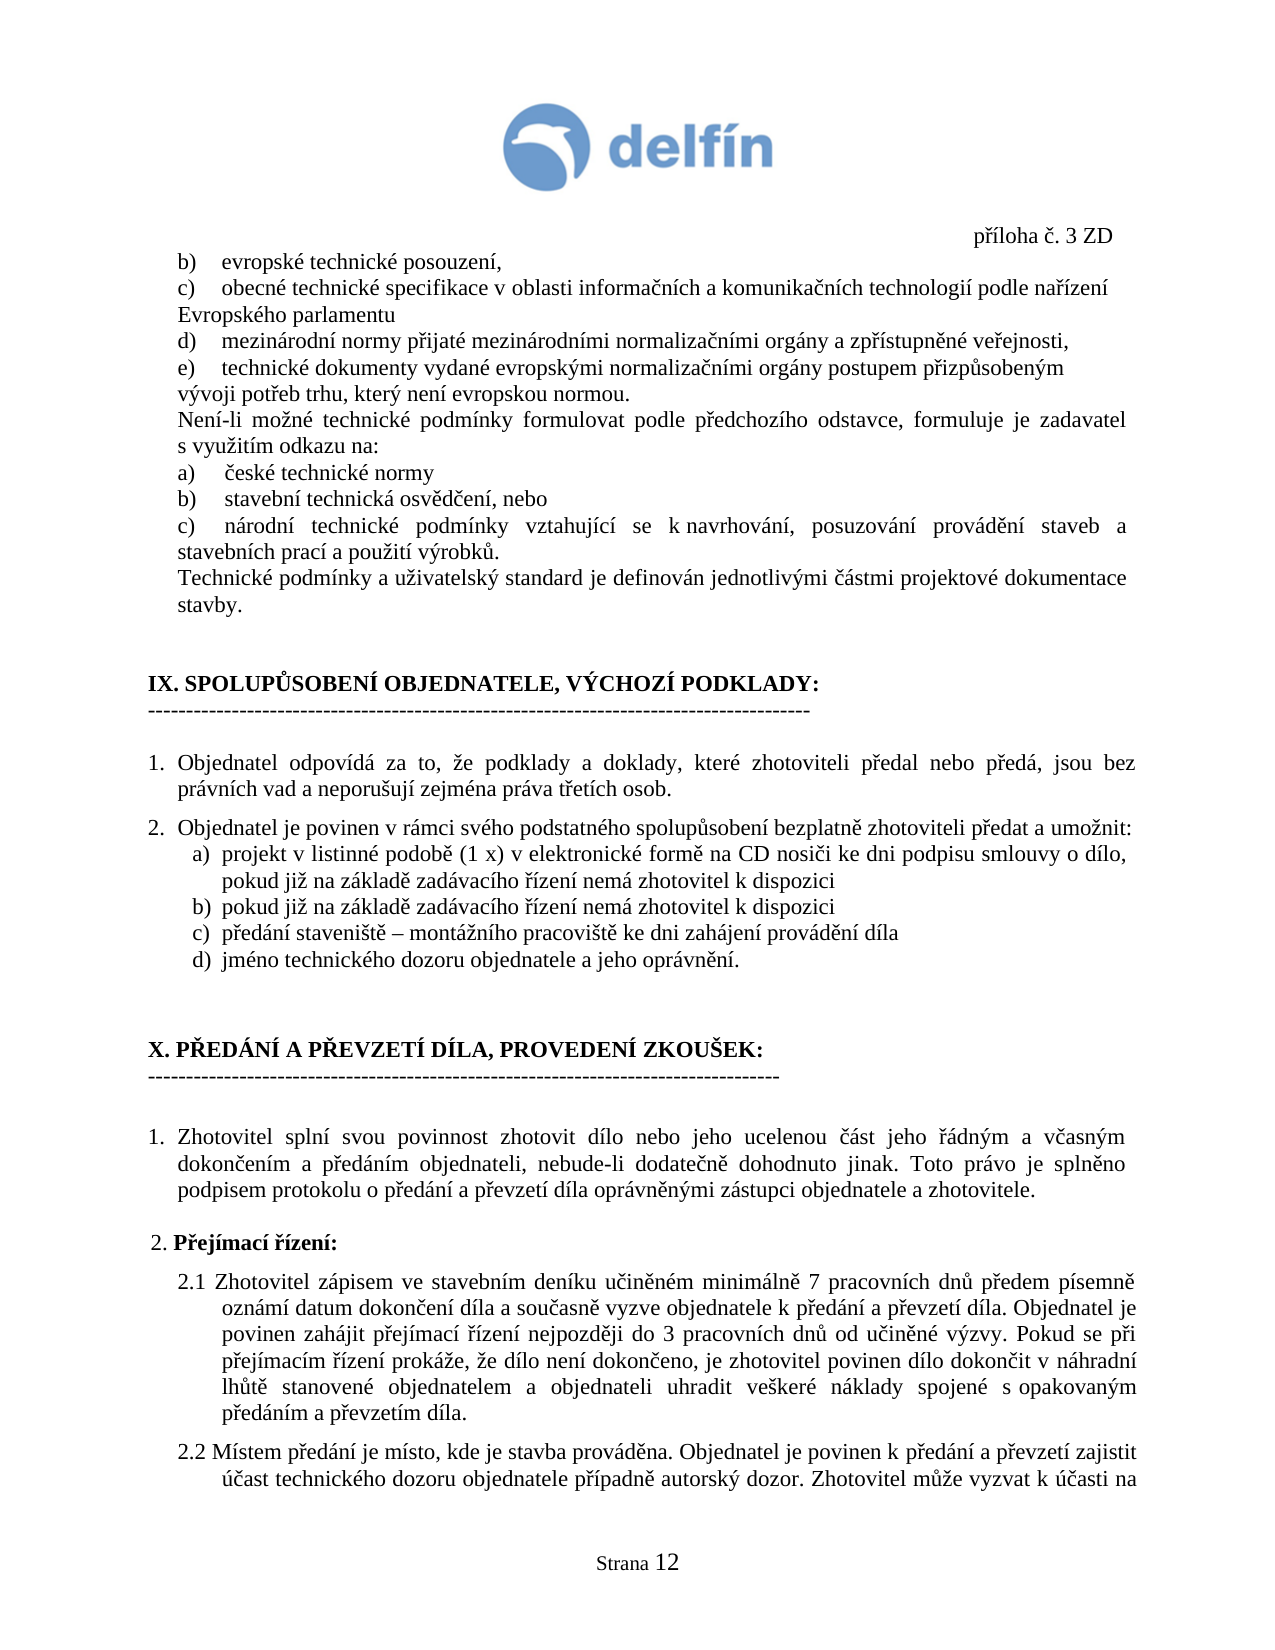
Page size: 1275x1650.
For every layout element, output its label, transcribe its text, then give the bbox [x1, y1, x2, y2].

list české technické normy [177, 459, 1127, 485]
list evropské technické posouzení, [177, 248, 1127, 274]
list jméno technického dozoru objednatele a jeho oprávnění. [192, 946, 1127, 972]
list projekt v listinné podobě (1 x) v elektronické formě na CD nosiči ke dni podpisu smlouvy o dílo, pokud již na základě zadávacího řízení nemá zhotovitel k dispozici [192, 840, 1127, 893]
text Není-li možné technické podmínky formulovat podle předchozího odstavce, formuluje je zadavatel s využitím odkazu na: [177, 406, 1127, 459]
list Objednatel je povinen v rámci svého podstatného spolupůsobení bezplatně zhotoviteli předat a umožnit: [148, 814, 1137, 840]
text IX. SPOLUPŮSOBENÍ OBJEDNATELE, VÝCHOZÍ PODKLADY: [148, 670, 1137, 696]
text Technické podmínky a uživatelský standard je definován jednotlivými částmi projektové dokumentace stavby. [177, 564, 1127, 617]
list národní technické podmínky vztahující se k navrhování, posuzování provádění staveb a stavebních prací a použití výrobků. [177, 512, 1127, 564]
list předání staveniště – montážního pracoviště ke dni zahájení provádění díla [192, 919, 1127, 946]
list Objednatel odpovídá za to, že podklady a doklady, které zhotoviteli předal nebo předá, jsou bez právních vad a neporušují zejména práva třetích osob. [148, 749, 1137, 802]
list stavební technická osvědčení, nebo [177, 485, 1127, 512]
list obecné technické specifikace v oblasti informačních a komunikačních technologií podle nařízení Evropského parlamentu [177, 274, 1127, 327]
list pokud již na základě zadávacího řízení nemá zhotovitel k dispozici [192, 893, 1127, 919]
list technické dokumenty vydané evropskými normalizačními orgány postupem přizpůsobeným vývoji potřeb trhu, který není evropskou normou. [177, 353, 1127, 406]
text --------------------------------------------------------------------------------------- [148, 696, 1137, 722]
text 1. Zhotovitel splní svou povinnost zhotovit dílo nebo jeho ucelenou část jeho řádným a včasným dokončením a předáním objednateli, nebude-li dodatečně dohodnuto jinak. Toto právo je splněno podpisem protokolu o předání a převzetí díla oprávněnými zástupci objednatele a zhotovitele. [148, 1123, 1127, 1202]
text 2. Přejímací řízení: [110, 1229, 1137, 1255]
list mezinárodní normy přijaté mezinárodními normalizačními orgány a zpřístupněné veřejnosti, [177, 327, 1127, 353]
text 2.1 Zhotovitel zápisem ve stavebním deníku učiněném minimálně 7 pracovních dnů předem písemně oznámí datum dokončení díla a současně vyzve objednatele k předání a převzetí díla. Objednatel je povinen zahájit přejímací řízení nejpozději do 3 pracovních dnů od učiněné výzvy. Pokud se při přejímacím řízení prokáže, že dílo není dokončeno, je zhotovitel povinen dílo dokončit v náhradní lhůtě stanovené objednatelem a objednateli uhradit veškeré náklady spojené s opakovaným předáním a převzetím díla. [177, 1268, 1137, 1426]
picture [468, 73, 807, 222]
text ----------------------------------------------------------------------------------- [148, 1062, 1137, 1089]
subtitle X. PŘEDÁNÍ A PŘEVZETÍ DÍLA, PROVEDENÍ ZKOUŠEK: [148, 1036, 1127, 1062]
